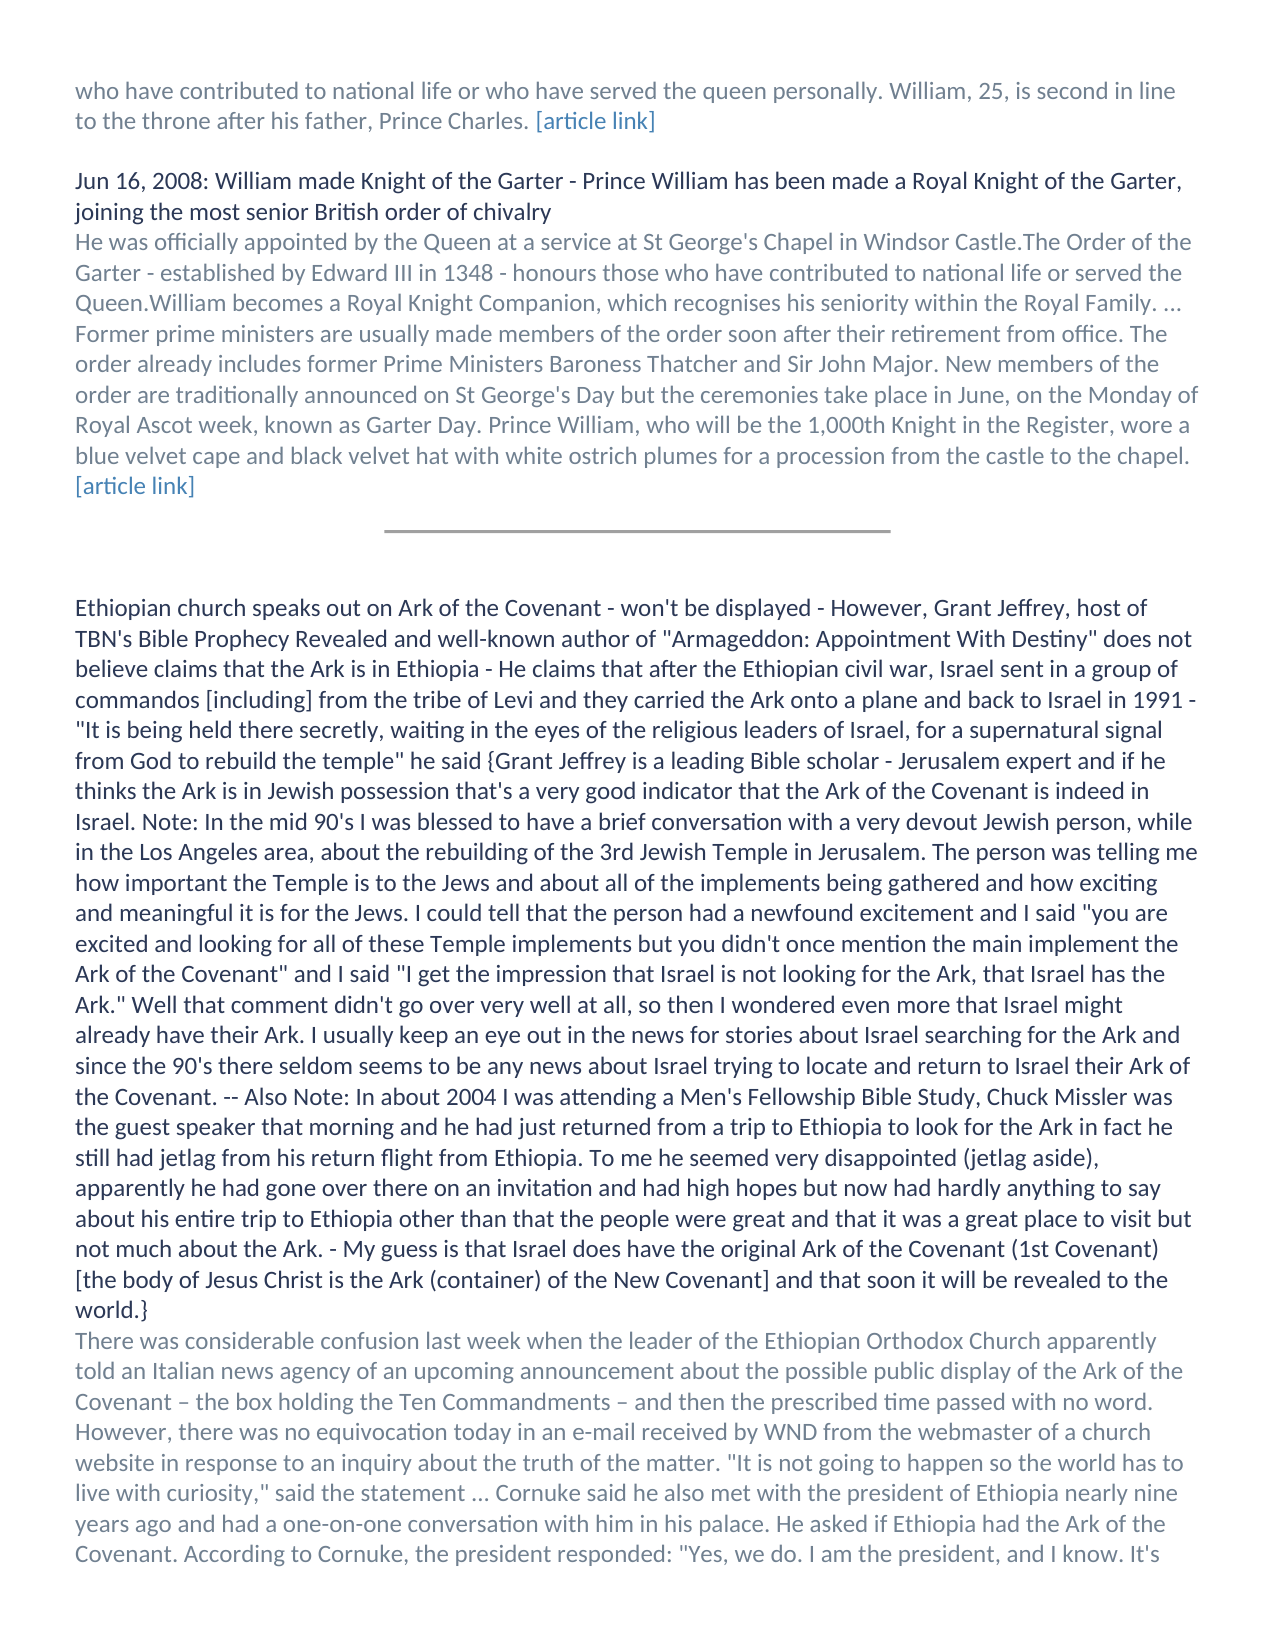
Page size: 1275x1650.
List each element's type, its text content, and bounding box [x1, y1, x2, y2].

text Jun 16, 2008: William made Knight of the Garter - Prince William has been made a Royal Knight of the Garter, joining the most senior British order of chivalry He was officially appointed by the Queen at a service at St George's Chapel in Windsor Castle.The Order of the Garter - established by Edward III in 1348 - honours those who have contributed to national life or served the Queen.William becomes a Royal Knight Companion, which recognises his seniority within the Royal Family. ... Former prime ministers are usually made members of the order soon after their retirement from office. The order already includes former Prime Ministers Baroness Thatcher and Sir John Major. New members of the order are traditionally announced on St George's Day but the ceremonies take place in June, on the Monday of Royal Ascot week, known as Garter Day. Prince William, who will be the 1,000th Knight in the Register, wore a blue velvet cape and black velvet hat with white ostrich plumes for a procession from the castle to the chapel. [article link] [75, 165, 1200, 501]
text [75, 75, 1200, 136]
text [75, 592, 1200, 1569]
